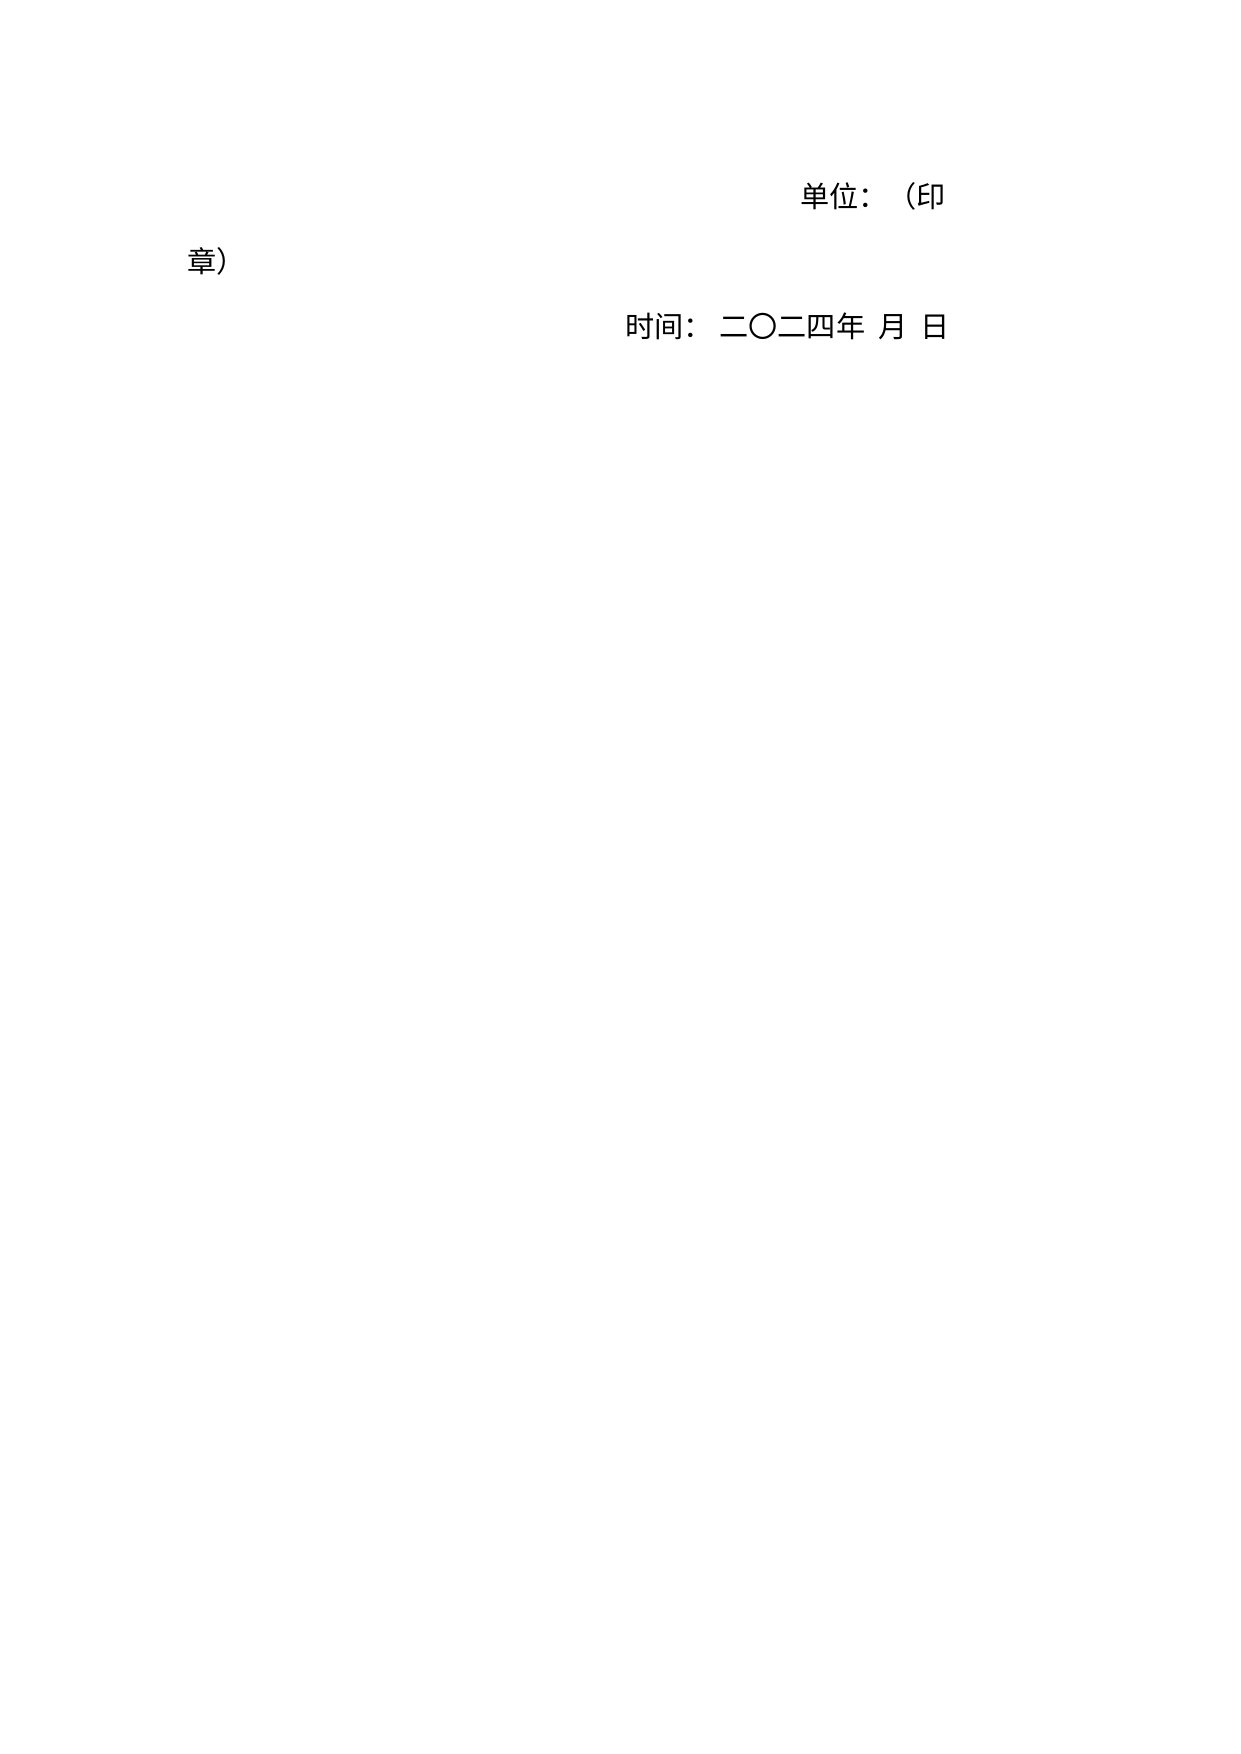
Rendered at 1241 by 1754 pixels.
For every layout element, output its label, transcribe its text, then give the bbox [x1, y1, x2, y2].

text 时间： 二〇二四年 月 日 [187, 292, 994, 357]
text 单位：（印章） [187, 162, 994, 292]
